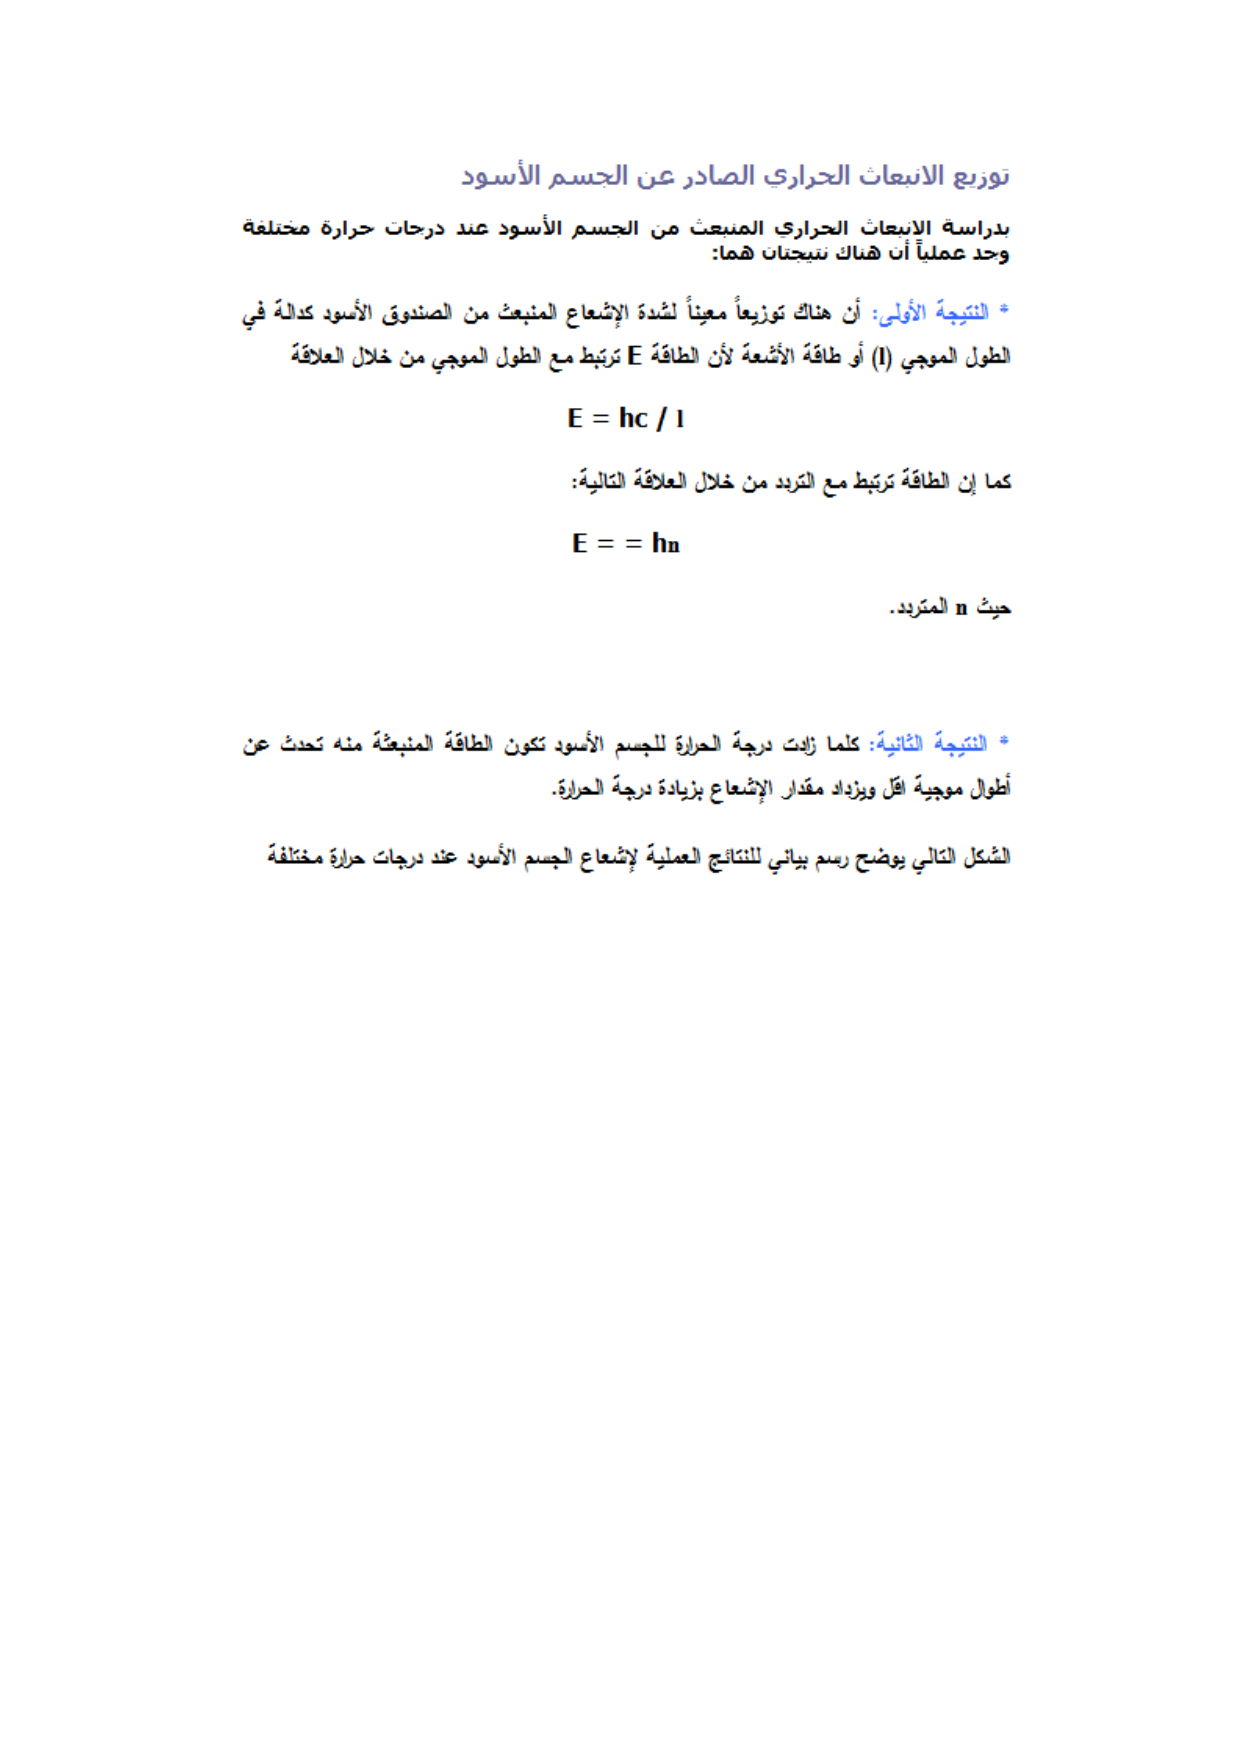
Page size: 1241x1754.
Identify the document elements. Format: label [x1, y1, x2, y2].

picture [214, 150, 1026, 906]
